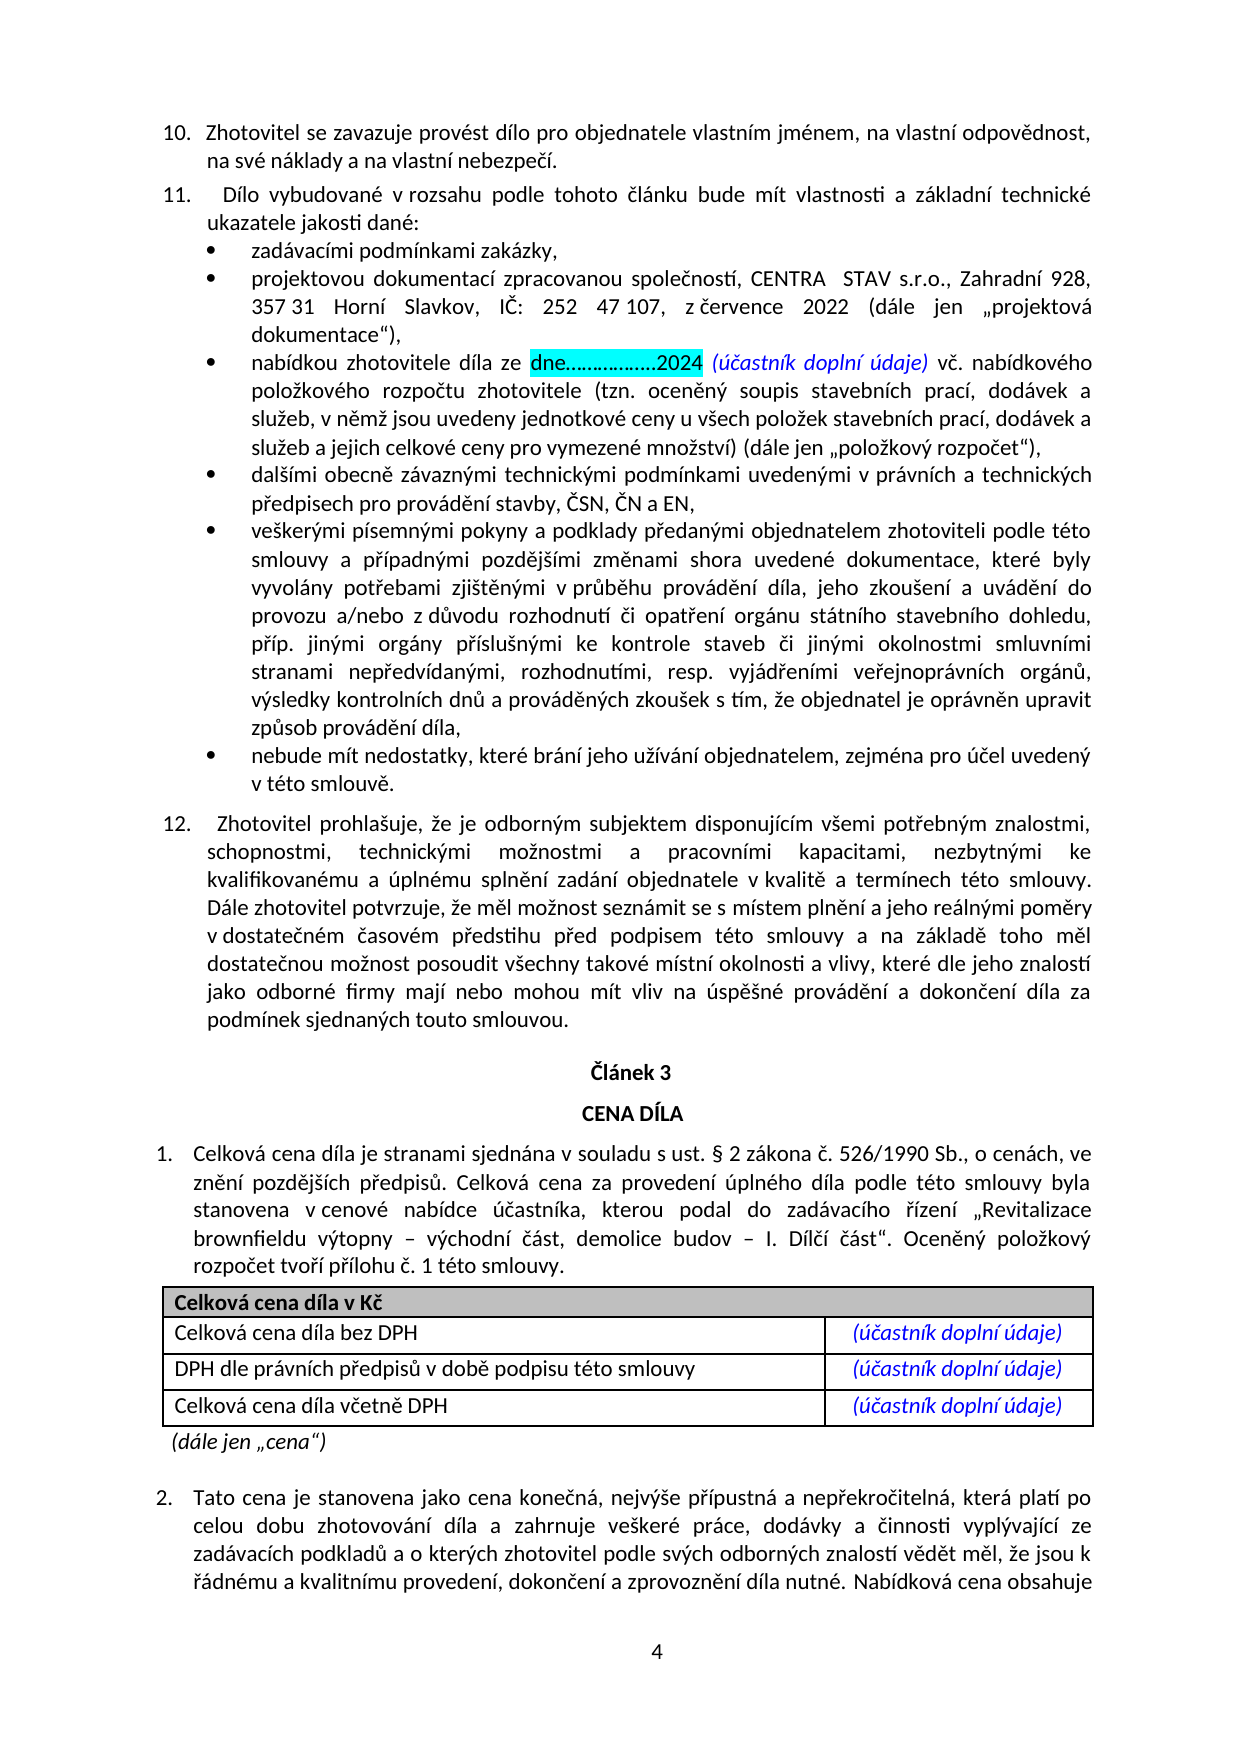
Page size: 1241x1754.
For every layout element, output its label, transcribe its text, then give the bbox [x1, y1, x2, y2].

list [156, 1483, 1093, 1595]
list Dílo vybudované v rozsahu podle tohoto článku bude mít vlastnosti a základní technické ukazatele jakosti dané: [162, 180, 1093, 236]
table_cell (účastník doplní údaje) [826, 1318, 1092, 1352]
table_cell Celková cena díla bez DPH [164, 1318, 824, 1352]
list veškerými písemnými pokyny a podklady předanými objednatelem zhotoviteli podle této smlouvy a případnými pozdějšími změnami shora uvedené dokumentace, které byly vyvolány potřebami zjištěnými v průběhu provádění díla, jeho zkoušení a uvádění do provozu a/nebo z důvodu rozhodnutí či opatření orgánu státního stavebního dohledu, příp. jinými orgány příslušnými ke kontrole staveb či jinými okolnostmi smluvními stranami nepředvídanými, rozhodnutími, resp. vyjádřeními veřejnoprávních orgánů, výsledky kontrolních dnů a prováděných zkoušek s tím, že objednatel je oprávněn upravit způsob provádění díla, [207, 517, 1093, 741]
text (dále jen „cena“) [156, 1427, 1093, 1455]
table_cell (účastník doplní údaje) [826, 1355, 1092, 1389]
list nabídkou zhotovitele díla ze dne……………..2024 (účastník doplní údaje) vč. nabídkového položkového rozpočtu zhotovitele (tzn. oceněný soupis stavebních prací, dodávek a služeb, v němž jsou uvedeny jednotkové ceny u všech položek stavebních prací, dodávek a služeb a jejich celkové ceny pro vymezené množství) (dále jen „položkový rozpočet“), [207, 348, 1093, 461]
list Celková cena díla je stranami sjednána v souladu s ust. § 2 zákona č. 526/1990 Sb., o cenách, ve znění pozdějších předpisů. Celková cena za provedení úplného díla podle této smlouvy byla stanovena v cenové nabídce účastníka, kterou podal do zadávacího řízení „Revitalizace brownfieldu výtopny – východní část, demolice budov – I. Dílčí část“. Oceněný položkový rozpočet tvoří přílohu č. 1 této smlouvy. [156, 1139, 1093, 1280]
list Zhotovitel se zavazuje provést dílo pro objednatele vlastním jménem, na vlastní odpovědnost, na své náklady a na vlastní nebezpečí. [162, 118, 1093, 174]
list nebude mít nedostatky, které brání jeho užívání objednatelem, zejména pro účel uvedený v této smlouvě. [207, 741, 1093, 797]
list zadávacími podmínkami zakázky, [207, 236, 1093, 264]
list Zhotovitel prohlašuje, že je odborným subjektem disponujícím všemi potřebným znalostmi, schopnostmi, technickými možnostmi a pracovními kapacitami, nezbytnými ke kvalifikovanému a úplnému splnění zadání objednatele v kvalitě a termínech této smlouvy. Dále zhotovitel potvrzuje, že měl možnost seznámit se s místem plnění a jeho reálnými poměry v dostatečném časovém předstihu před podpisem této smlouvy a na základě toho měl dostatečnou možnost posoudit všechny takové místní okolnosti a vlivy, které dle jeho znalostí jako odborné firmy mají nebo mohou mít vliv na úspěšné provádění a dokončení díla za podmínek sjednaných touto smlouvou. [162, 809, 1093, 1033]
list projektovou dokumentací zpracovanou společností, CENTRA STAV s.r.o., Zahradní 928, 357 31 Horní Slavkov, IČ: 252 47 107, z července 2022 (dále jen „projektová dokumentace“), [207, 264, 1093, 348]
subtitle Článek 3 [576, 1058, 1093, 1087]
list dalšími obecně závaznými technickými podmínkami uvedenými v právních a technických předpisech pro provádění stavby, ČSN, ČN a EN, [207, 461, 1093, 517]
table_header Celková cena díla v Kč [164, 1288, 1092, 1316]
table_cell Celková cena díla včetně DPH [164, 1391, 824, 1425]
table_cell DPH dle právních předpisů v době podpisu této smlouvy [164, 1355, 824, 1389]
table_cell (účastník doplní údaje) [826, 1391, 1092, 1425]
text Cena díla [162, 1099, 1093, 1127]
